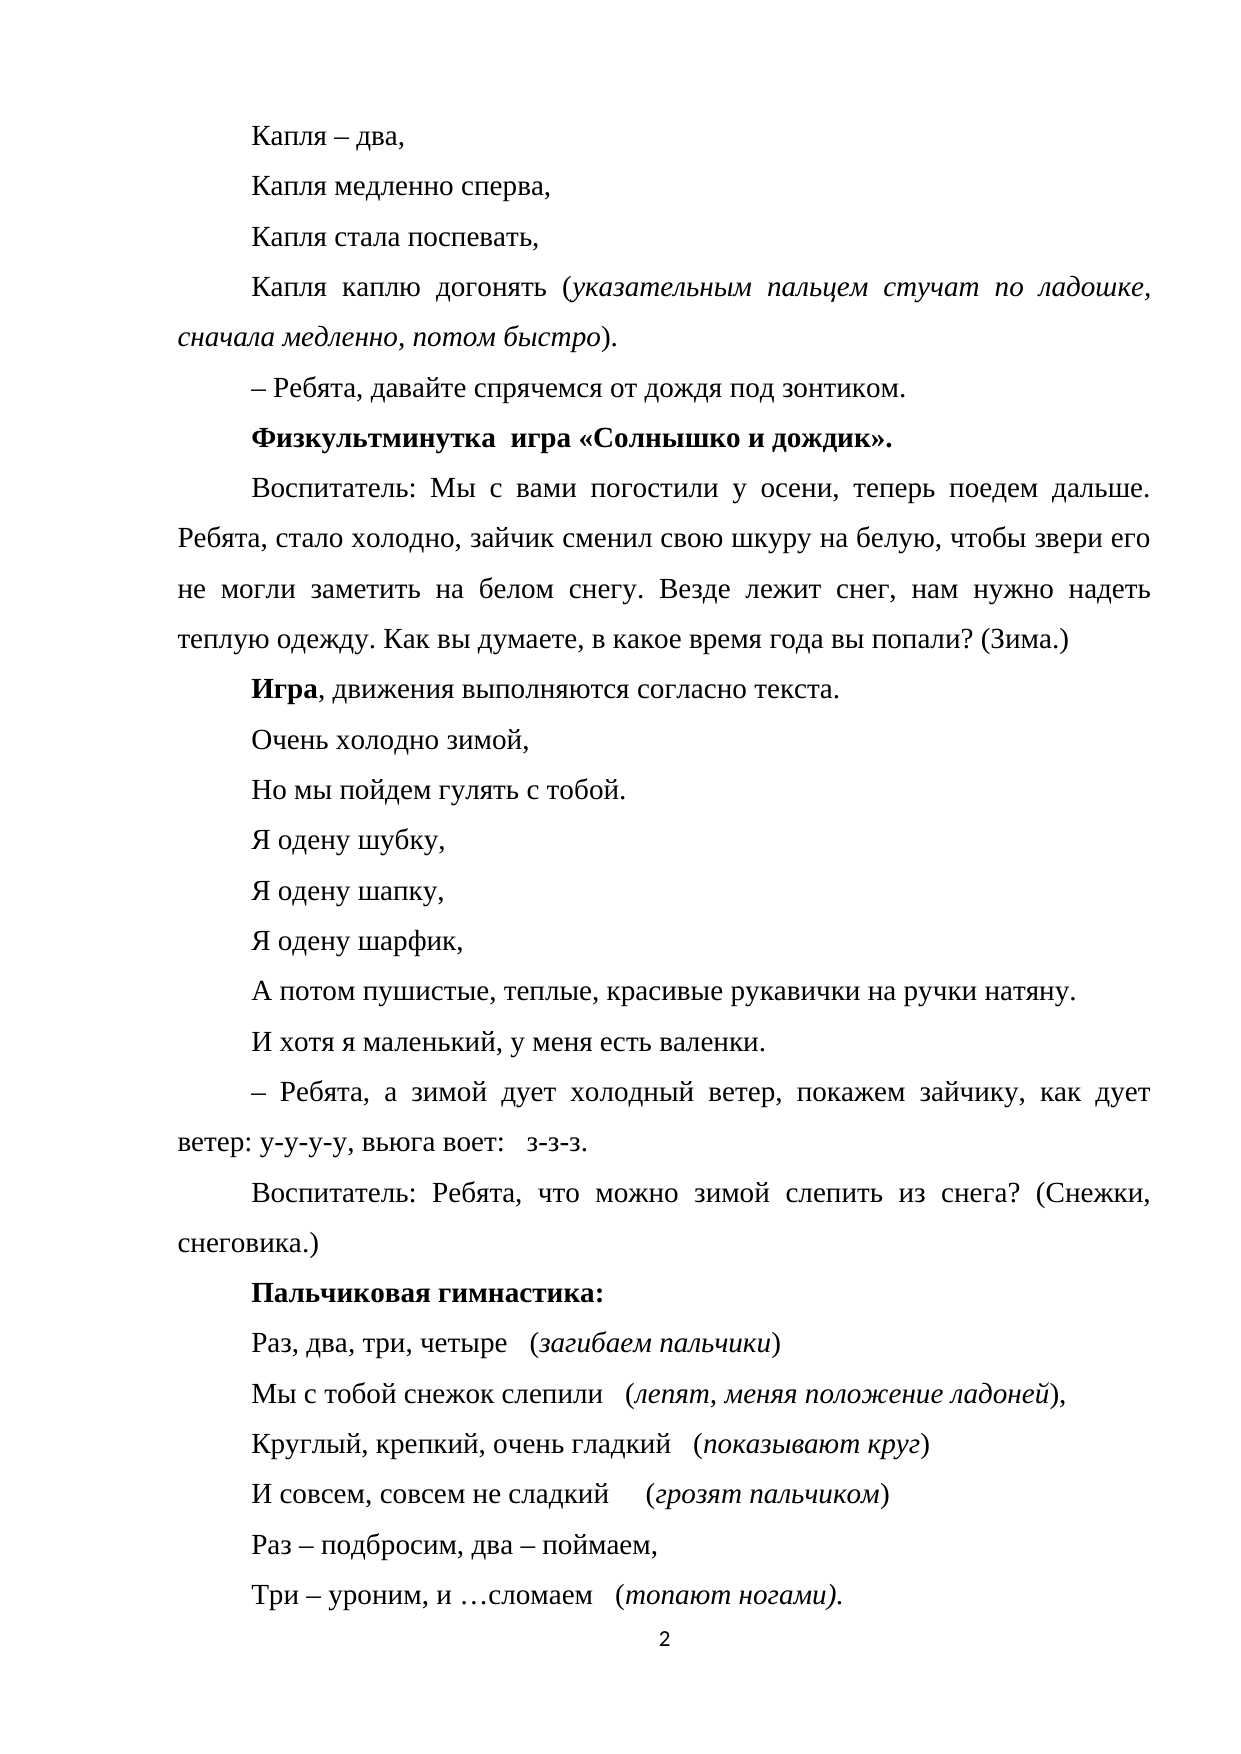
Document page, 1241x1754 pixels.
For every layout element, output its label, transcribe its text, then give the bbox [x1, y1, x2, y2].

text – Ребята, давайте спрячемся от дождя под зонтиком. [177, 370, 1152, 403]
text Раз, два, три, четыре (загибаем пальчики) [177, 1326, 1152, 1359]
text Но мы пойдем гулять с тобой. [177, 772, 1152, 806]
text А потом пушистые, теплые, красивые рукавички на ручки натяну. [177, 973, 1152, 1007]
text И совсем, совсем не сладкий (грозят пальчиком) [177, 1477, 1152, 1510]
text Воспитатель: Ребята, что можно зимой слепить из снега? (Снежки, снеговика.) [177, 1175, 1152, 1258]
text Капля каплю догонять (указательным пальцем стучат по ладошке, сначала медленно, потом быстро). [177, 269, 1152, 353]
text Три – уроним, и …сломаем (топают ногами). [177, 1577, 1152, 1611]
text Пальчиковая гимнастика: [177, 1275, 1152, 1309]
text И хотя я маленький, у меня есть валенки. [177, 1024, 1152, 1057]
text Капля медленно сперва, [177, 168, 1152, 202]
text Игра, движения выполняются согласно текста. [177, 672, 1152, 705]
text Круглый, крепкий, очень гладкий (показывают круг) [177, 1426, 1152, 1460]
text Очень холодно зимой, [177, 722, 1152, 755]
text Воспитатель: Мы с вами погостили у осени, теперь поедем дальше. Ребята, стало холодно, зайчик сменил свою шкуру на белую, чтобы звери его не могли заметить на белом снегу. Везде лежит снег, нам нужно надеть теплую одежду. Как вы думаете, в какое время года вы попали? (Зима.) [177, 470, 1152, 655]
text Раз – подбросим, два – поймаем, [177, 1527, 1152, 1560]
text Я одену шапку, [177, 873, 1152, 906]
text Я одену шарфик, [177, 923, 1152, 957]
text Мы с тобой снежок слепили (лепят, меняя положение ладоней), [177, 1376, 1152, 1409]
text Я одену шубку, [177, 822, 1152, 856]
text Капля – два, [177, 118, 1152, 152]
text – Ребята, а зимой дует холодный ветер, покажем зайчику, как дует ветер: у-у-у-у, вьюга воет: з-з-з. [177, 1074, 1152, 1158]
text Капля стала поспевать, [177, 219, 1152, 252]
text Физкультминутка игра «Солнышко и дождик». [177, 420, 1152, 453]
